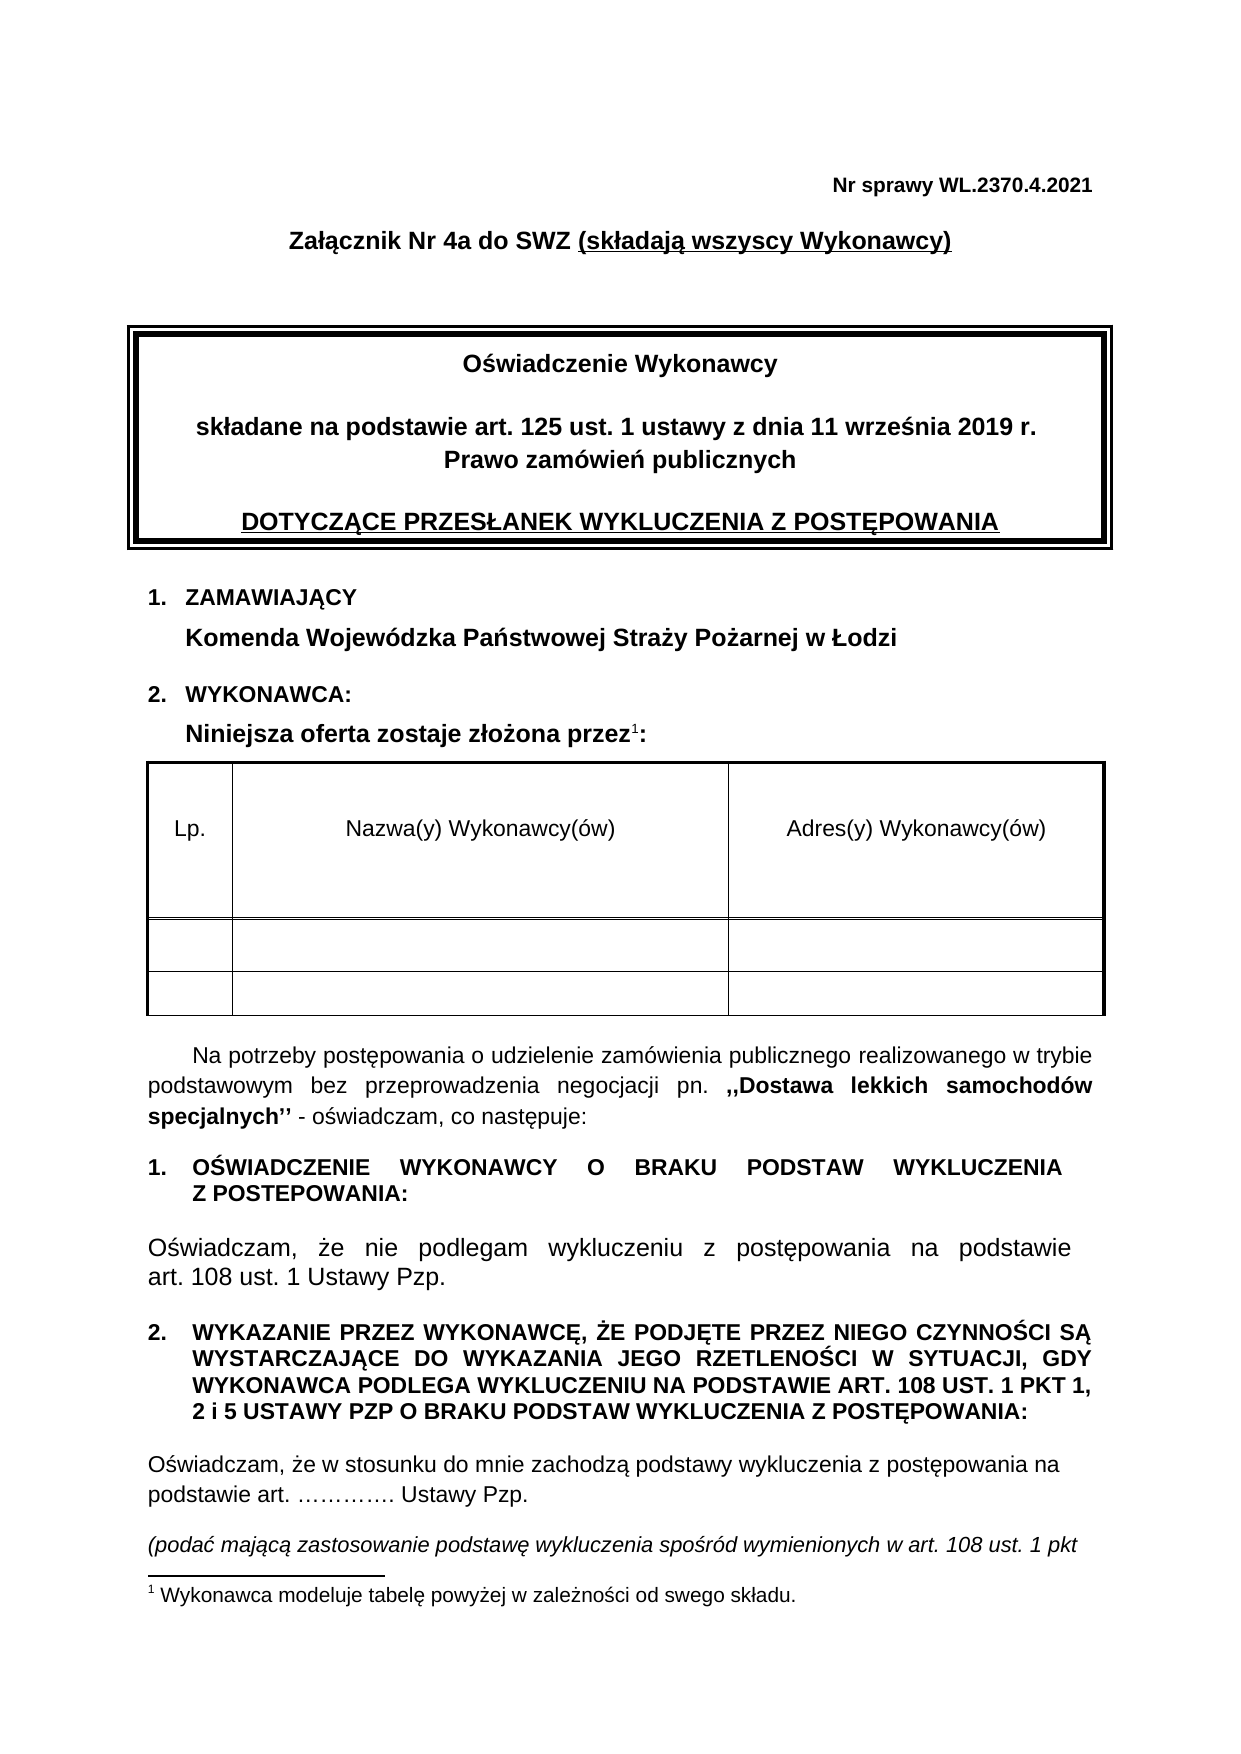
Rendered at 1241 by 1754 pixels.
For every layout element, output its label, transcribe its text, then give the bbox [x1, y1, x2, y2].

table_header Nazwa(y) Wykonawcy(ów) [233, 764, 728, 917]
list Niniejsza oferta zostaje złożona przez: [185, 719, 1093, 748]
list WYKONAWCA: [148, 681, 1088, 707]
table_cell [729, 920, 1102, 971]
text składane na podstawie art. 125 ust. 1 ustawy z dnia 11 września 2019 r. Prawo zamówień publicznych [139, 387, 1101, 473]
list Oświadczam, że nie podlegam wykluczeniu z postępowania na podstawie art. 108 ust. 1 Ustawy Pzp. [148, 1233, 1093, 1290]
text Oświadczam, że w stosunku do mnie zachodzą podstawy wykluczenia z postępowania na podstawie art. …………. Ustawy Pzp. [148, 1451, 1093, 1507]
text Oświadczenie Wykonawcy [130, 328, 1110, 378]
text Na potrzeby postępowania o udzielenie zamówienia publicznego realizowanego w trybie podstawowym bez przeprowadzenia negocjacji pn. ,,Dostawa lekkich samochodów specjalnych’’ - oświadczam, co następuje: [148, 1042, 1093, 1129]
table_header Adres(y) Wykonawcy(ów) [729, 764, 1102, 917]
list OŚWIADCZENIE WYKONAWCY O BRAKU PODSTAW WYKLUCZENIA Z POSTEPOWANIA: [148, 1154, 1093, 1206]
list Komenda Wojewódzka Państwowej Straży Pożarnej w Łodzi [185, 622, 1093, 651]
list ZAMAWIAJĄCY [148, 584, 1088, 610]
text DOTYCZĄCE PRZESŁANEK WYKLUCZENIA Z POSTĘPOWANIA [130, 482, 1110, 547]
table_cell [729, 972, 1102, 1015]
table_cell [233, 972, 728, 1015]
text Załącznik Nr 4a do SWZ (składają wszyscy Wykonawcy) [148, 226, 1093, 254]
table_cell [149, 972, 232, 1015]
text Nr sprawy WL.2370.4.2021 [148, 173, 1093, 197]
list WYKAZANIE PRZEZ WYKONAWCĘ, ŻE PODJĘTE PRZEZ NIEGO CZYNNOŚCI SĄ WYSTARCZAJĄCE DO WYKAZANIA JEGO RZETLENOŚCI W SYTUACJI, GDY WYKONAWCA PODLEGA WYKLUCZENIU NA PODSTAWIE ART. 108 UST. 1 PKT 1, 2 i 5 USTAWY PZP O BRAKU PODSTAW WYKLUCZENIA Z POSTĘPOWANIA: [148, 1319, 1093, 1424]
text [148, 1532, 1093, 1557]
table_header Lp. [149, 764, 232, 917]
table_cell [233, 920, 728, 971]
table_cell [149, 920, 232, 971]
